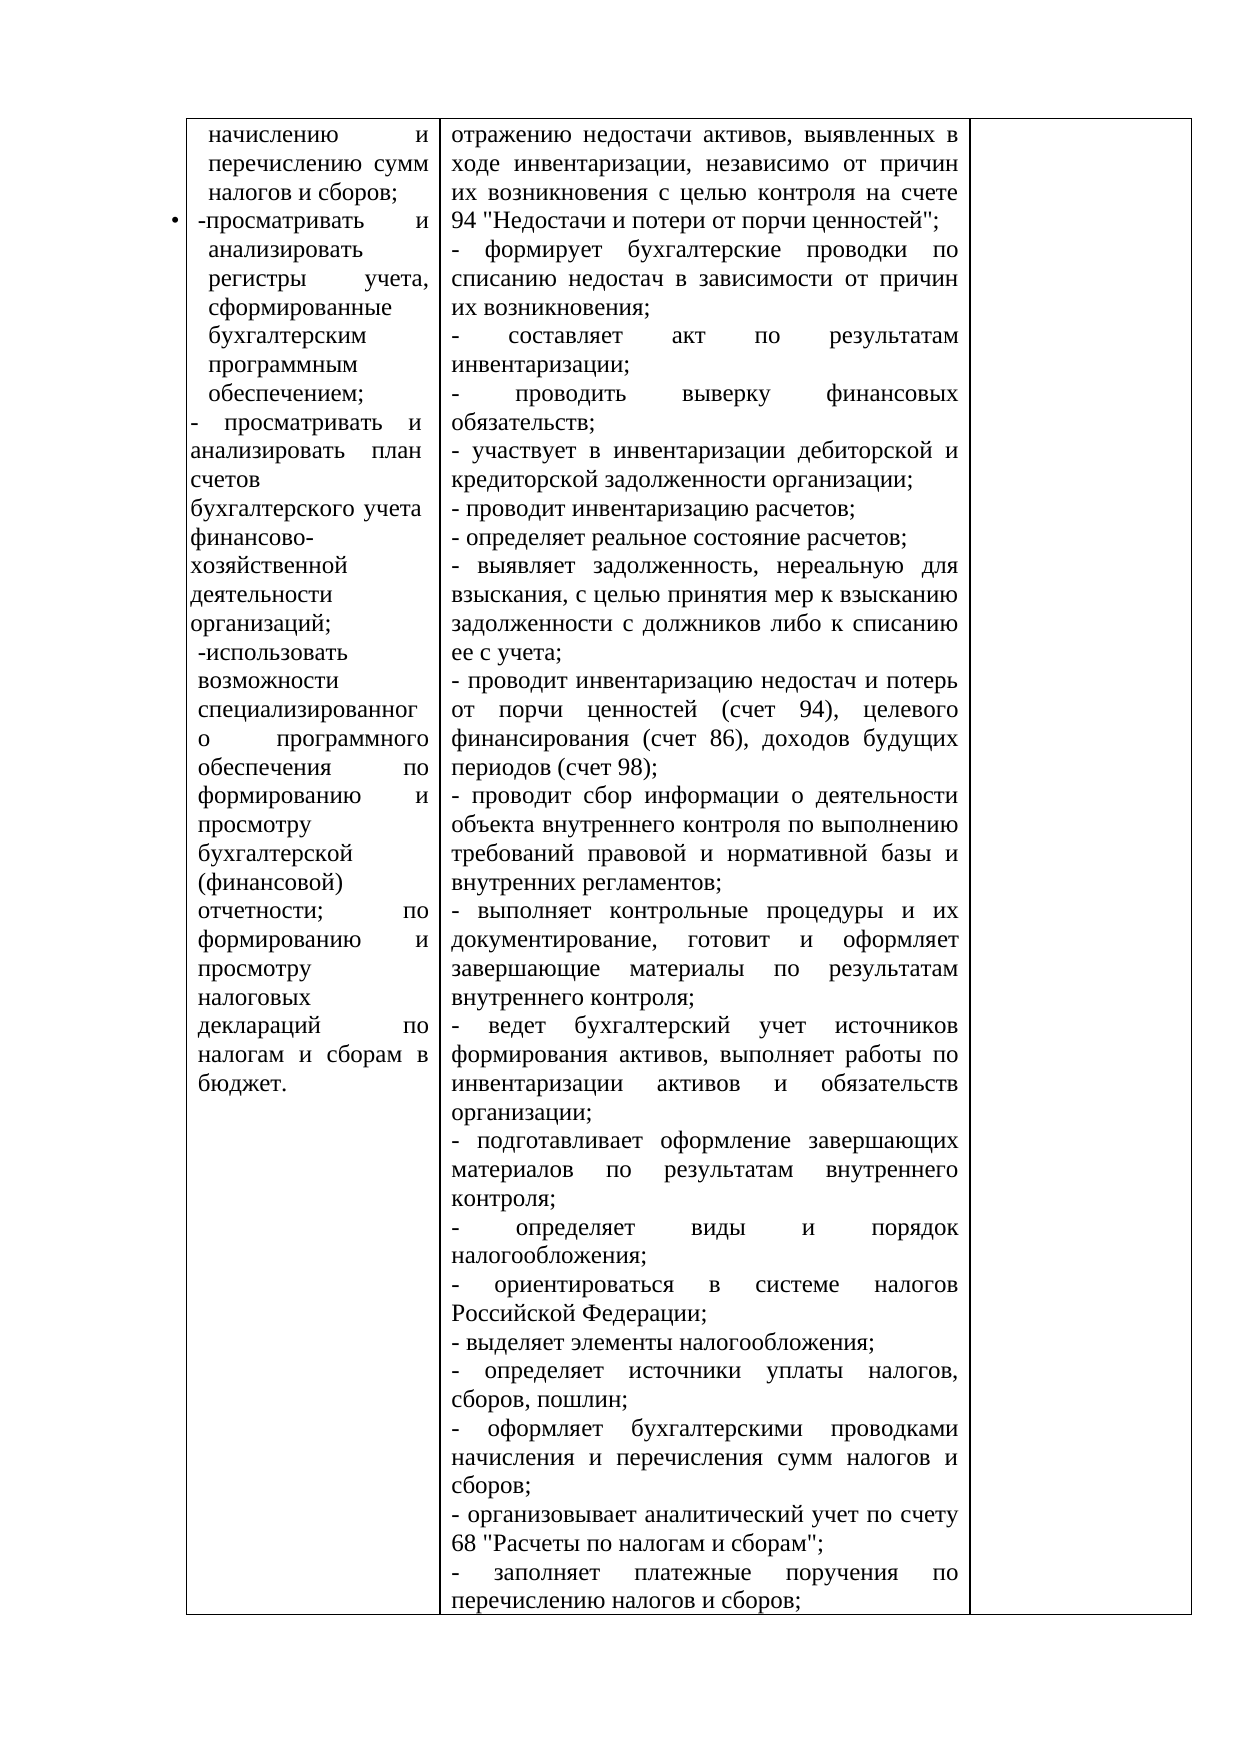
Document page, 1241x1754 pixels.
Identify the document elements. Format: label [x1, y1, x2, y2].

table_cell [971, 119, 1191, 1614]
table_cell [441, 119, 969, 1614]
table_cell [187, 119, 439, 1614]
